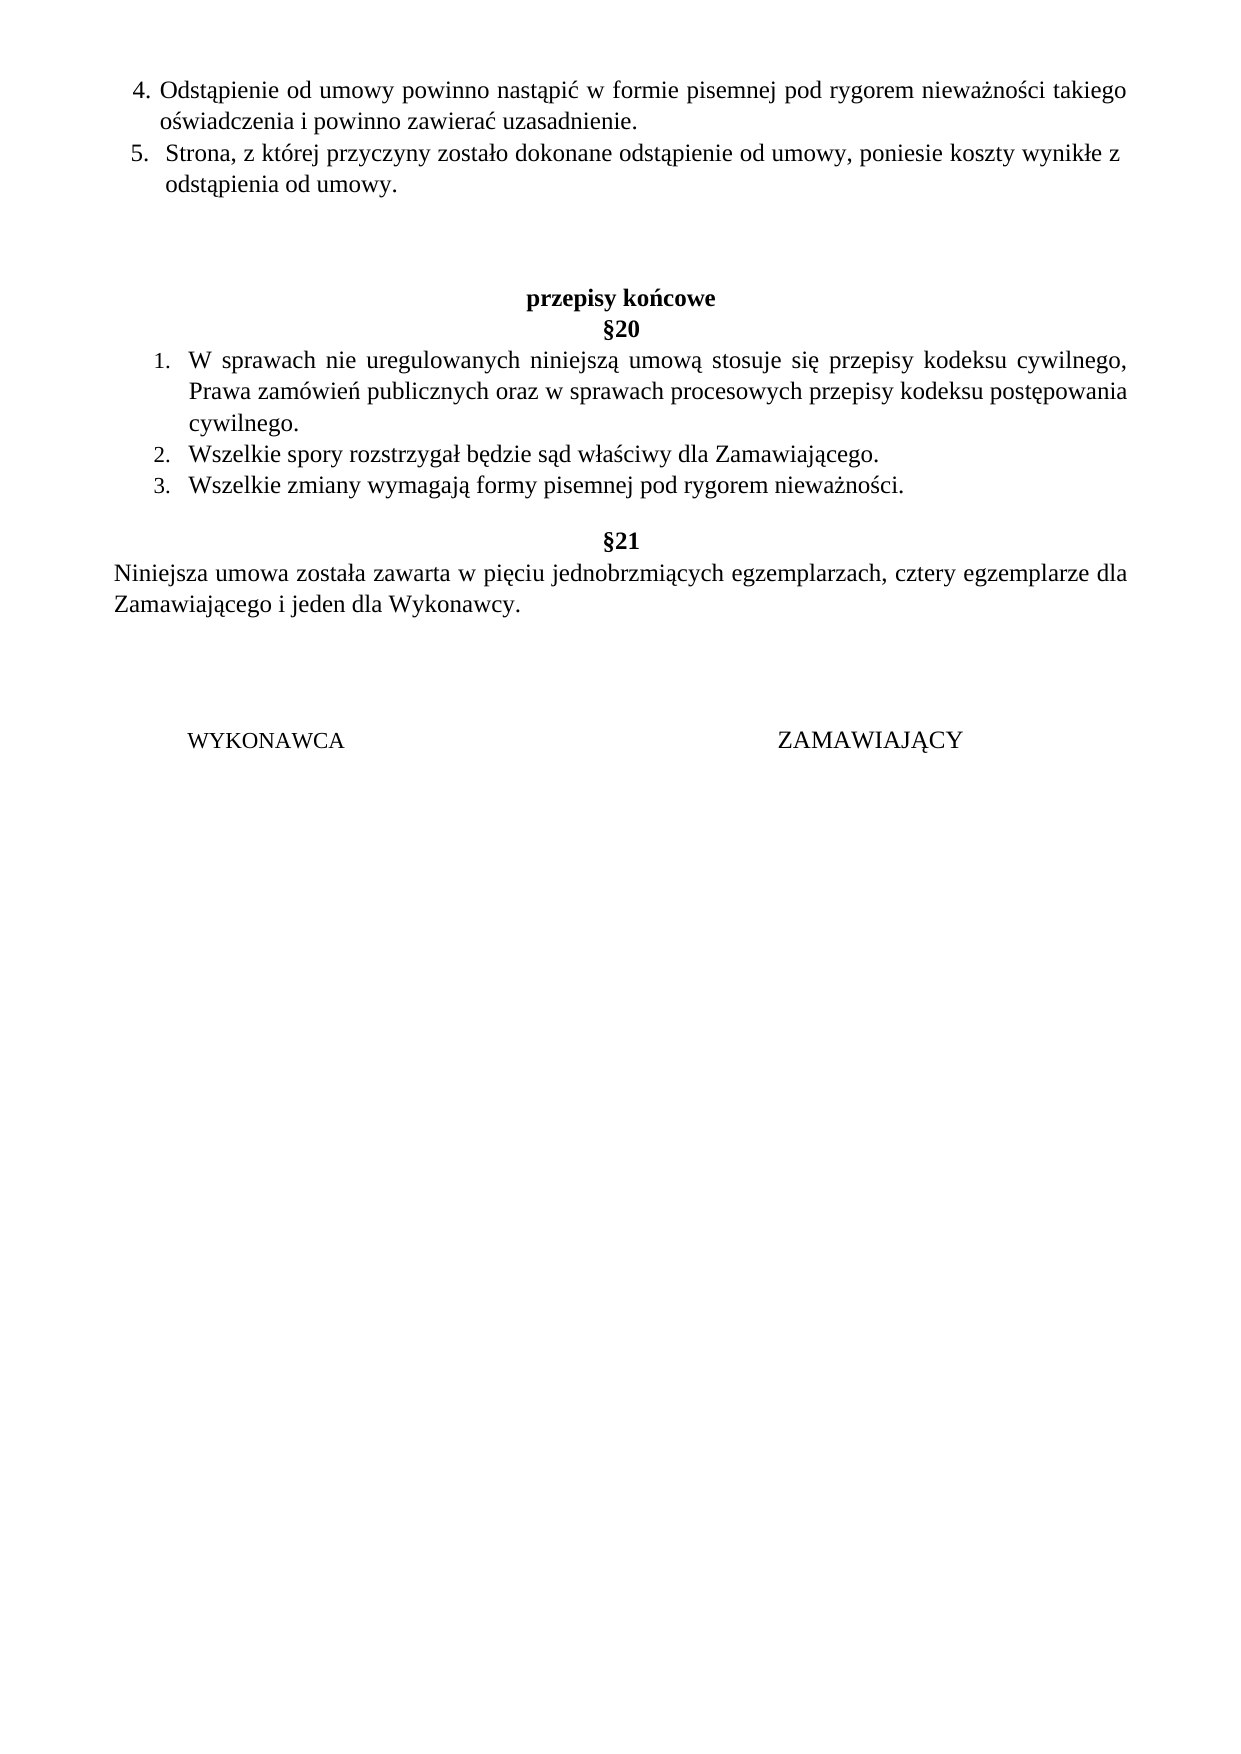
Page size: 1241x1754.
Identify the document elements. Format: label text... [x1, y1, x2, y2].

list W sprawach nie uregulowanych niniejszą umową stosuje się przepisy kodeksu cywilnego, Prawa zamówień publicznych oraz w sprawach procesowych przepisy kodeksu postępowania cywilnego. [153, 345, 1128, 436]
text Niniejsza umowa została zawarta w pięciu jednobrzmiących egzemplarzach, cztery egzemplarze dla Zamawiającego i jeden dla Wykonawcy. [114, 558, 1128, 618]
text §20 [114, 314, 1128, 343]
list Wszelkie spory rozstrzygał będzie sąd właściwy dla Zamawiającego. [114, 439, 1128, 468]
list Odstąpienie od umowy powinno nastąpić w formie pisemnej pod rygorem nieważności takiego oświadczenia i powinno zawierać uzasadnienie. [132, 75, 1128, 135]
text ZAMAWIAJĄCY [704, 725, 1128, 754]
list Wszelkie zmiany wymagają formy pisemnej pod rygorem nieważności. [114, 470, 1128, 499]
subtitle przepisy końcowe [114, 283, 1128, 311]
list Strona, z której przyczyny zostało dokonane odstąpienie od umowy, poniesie koszty wynikłe z odstąpienia od umowy. [114, 138, 1128, 198]
text §21 [114, 526, 1128, 555]
